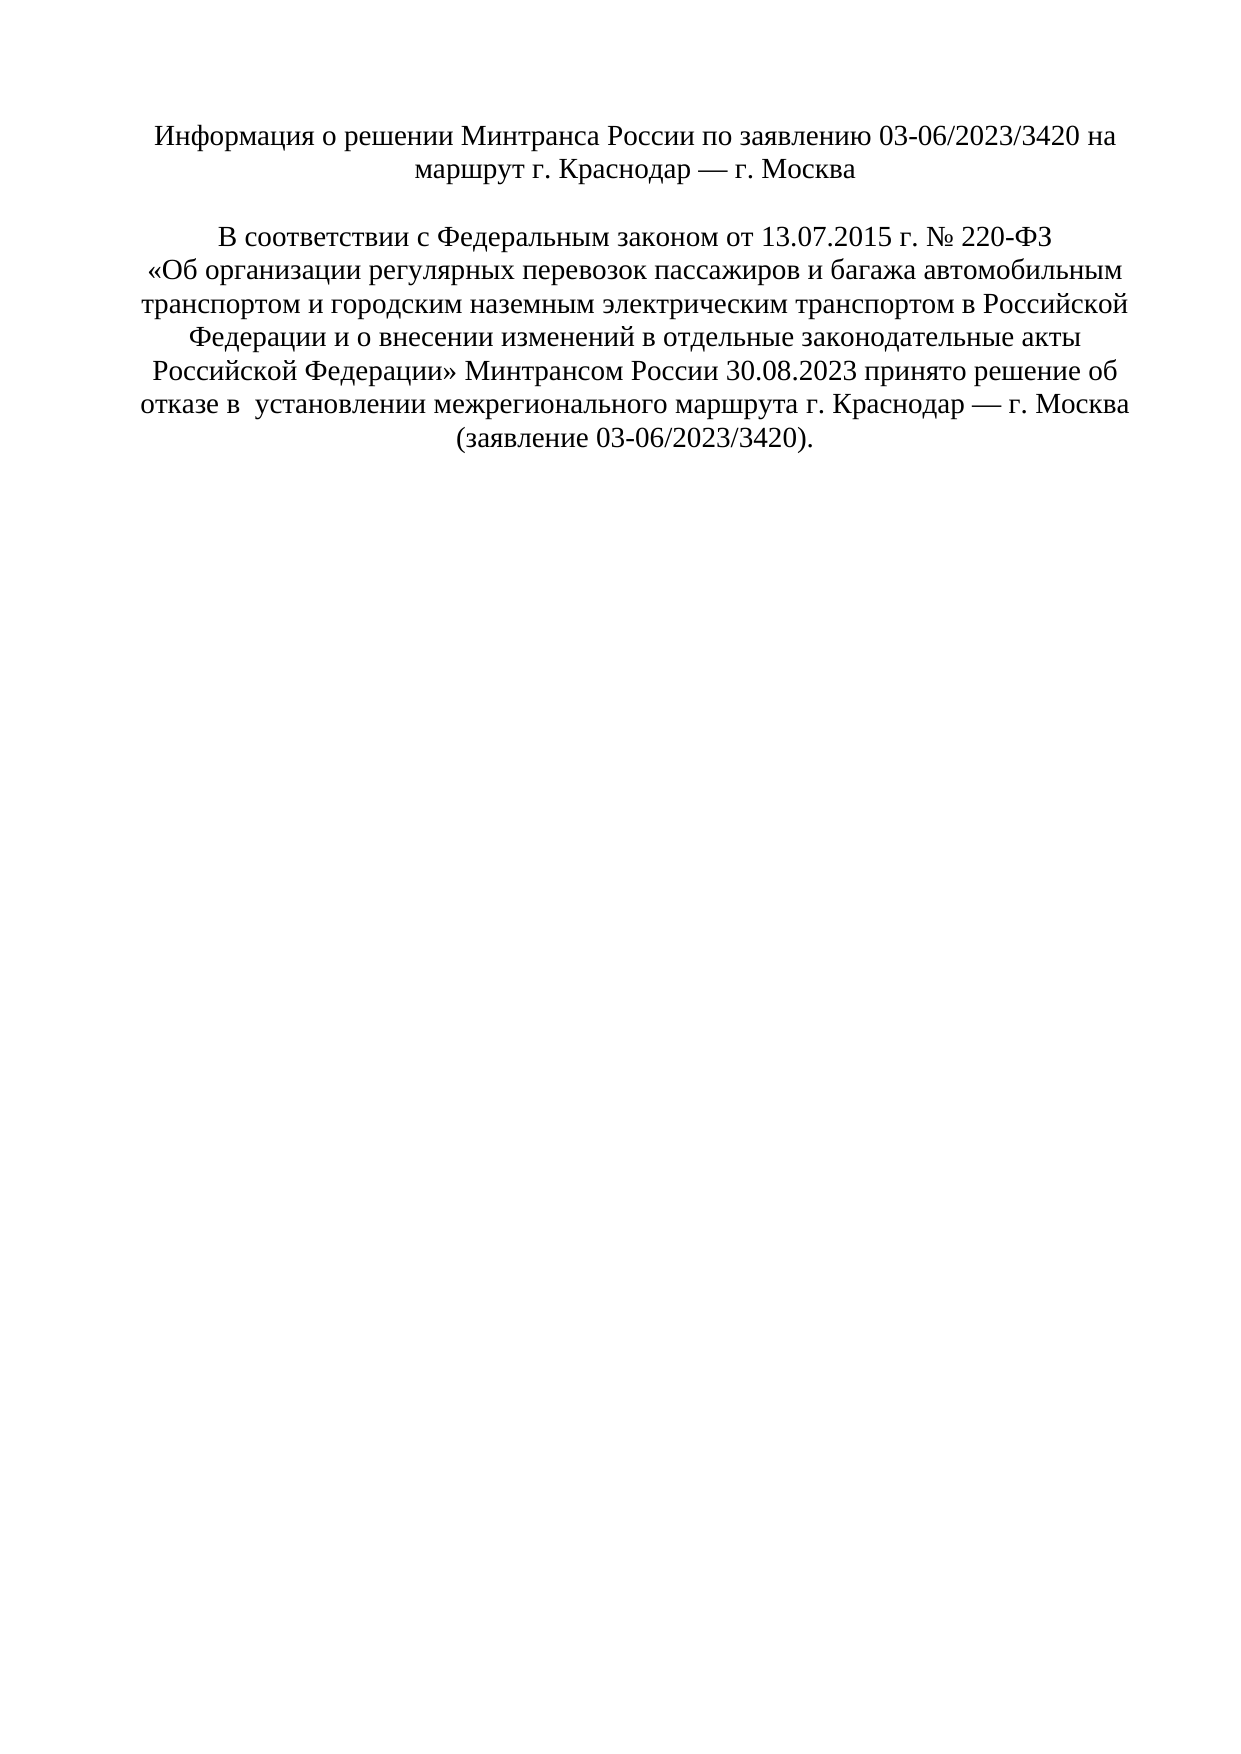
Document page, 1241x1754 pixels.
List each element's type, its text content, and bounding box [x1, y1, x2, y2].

text В соответствии с Федеральным законом от 13.07.2015 г. № 220-ФЗ «Об организации регулярных перевозок пассажиров и багажа автомобильным транспортом и городским наземным электрическим транспортом в Российской Федерации и о внесении изменений в отдельные законодательные акты Российской Федерации» Минтрансом России 30.08.2023 принято решение об отказе в установлении межрегионального маршрута г. Краснодар — г. Москва (заявление 03-06/2023/3420). [118, 219, 1152, 453]
text Информация о решении Минтранса России по заявлению 03-06/2023/3420 на маршрут г. Краснодар — г. Москва [118, 118, 1152, 185]
